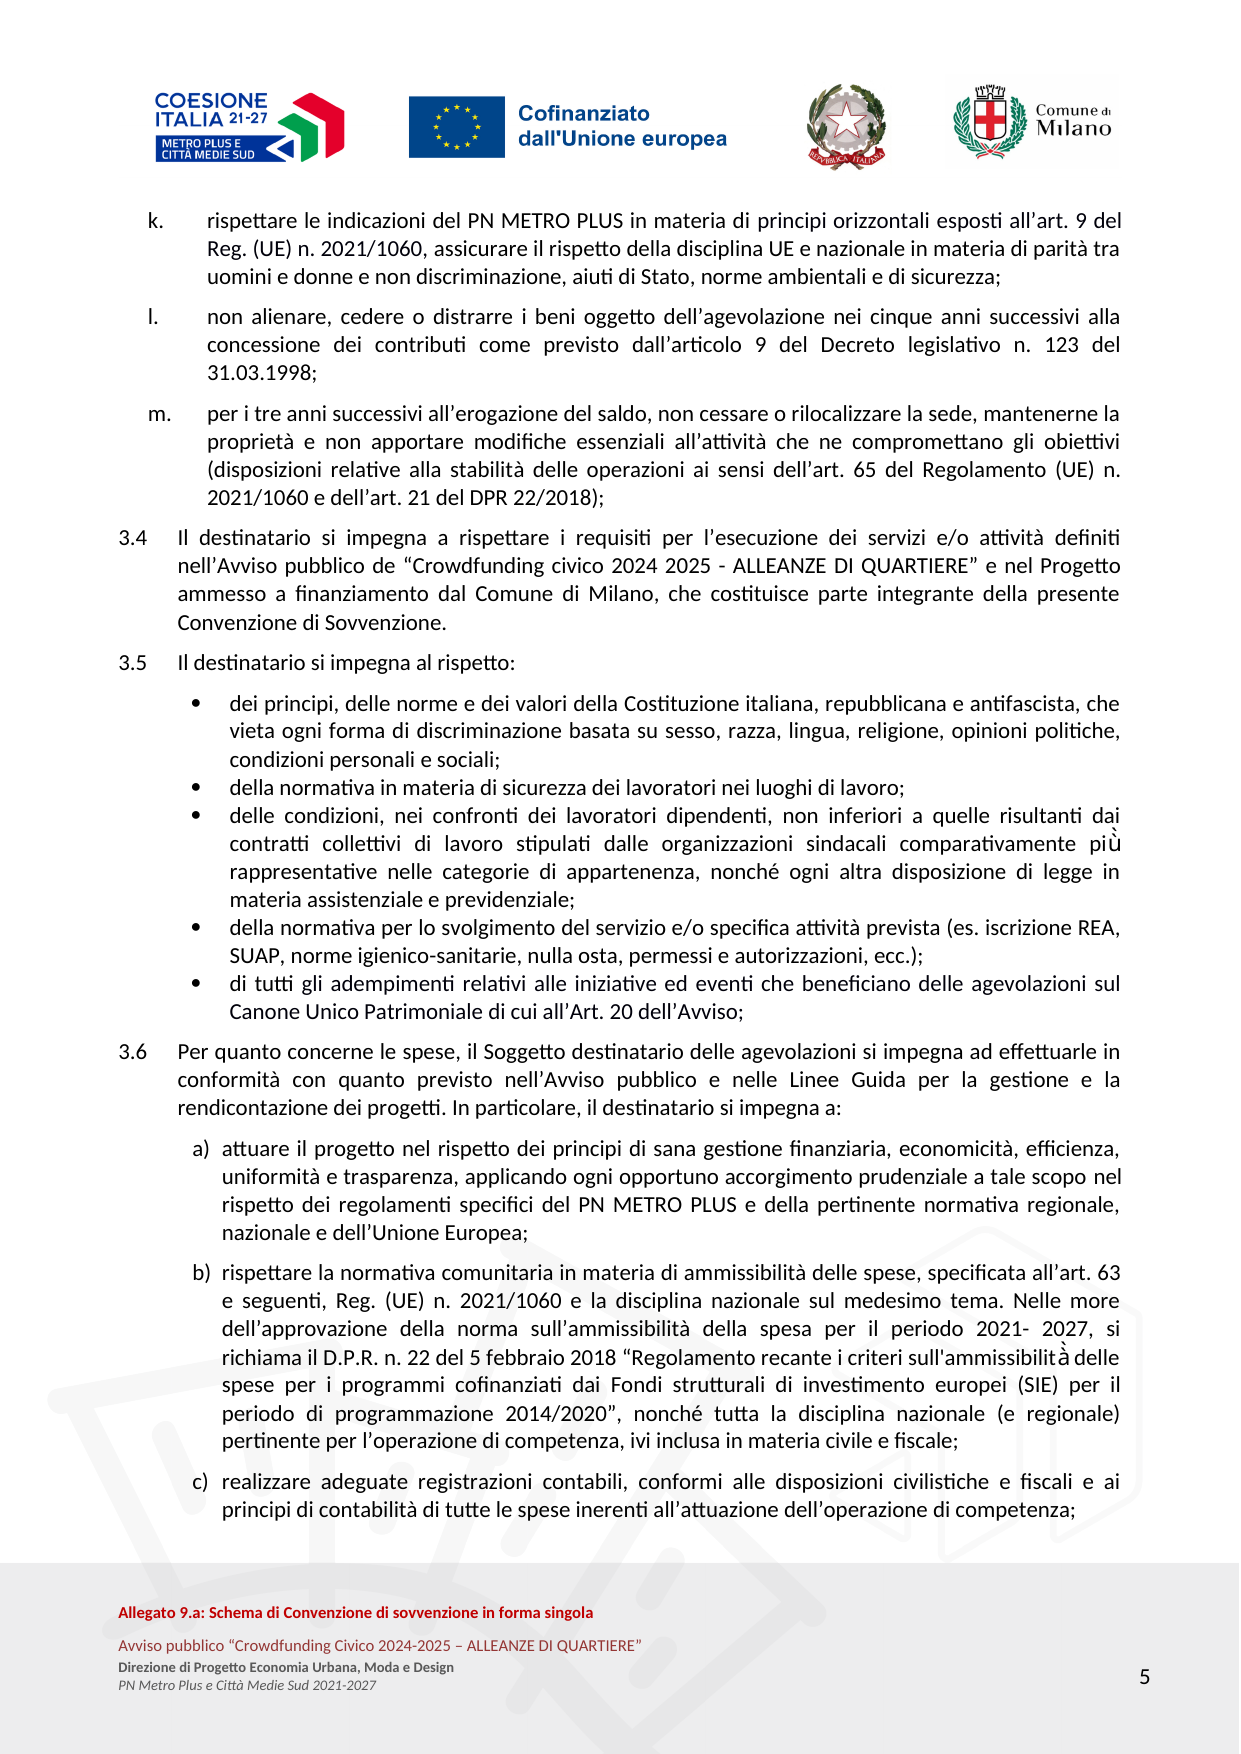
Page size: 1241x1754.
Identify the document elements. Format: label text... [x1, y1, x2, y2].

list non alienare, cedere o distrarre i beni oggetto dell’agevolazione nei cinque anni successivi alla concessione dei contributi come previsto dall’articolo 9 del Decreto legislativo n. 123 del 31.03.1998; [148, 302, 1122, 386]
list Per quanto concerne le spese, il Soggetto destinatario delle agevolazioni si impegna ad effettuarle in conformità con quanto previsto nell’Avviso pubblico e nelle Linee Guida per la gestione e la rendicontazione dei progetti. In particolare, il destinatario si impegna a: [118, 1037, 1122, 1121]
list attuare il progetto nel rispetto dei principi di sana gestione finanziaria, economicità, efficienza, uniformità e trasparenza, applicando ogni opportuno accorgimento prudenziale a tale scopo nel rispetto dei regolamenti specifici del PN METRO PLUS e della pertinente normativa regionale, nazionale e dell’Unione Europea; [192, 1134, 1122, 1246]
picture [0, 1128, 1239, 1754]
list rispettare la normativa comunitaria in materia di ammissibilità delle spese, specificata all’art. 63 e seguenti, Reg. (UE) n. 2021/1060 e la disciplina nazionale sul medesimo tema. Nelle more dell’approvazione della norma sull’ammissibilità della spesa per il periodo 2021- 2027, si richiama il D.P.R. n. 22 del 5 febbraio 2018 “Regolamento recante i criteri sull'ammissibilità̀ delle spese per i programmi cofinanziati dai Fondi strutturali di investimento europei (SIE) per il periodo di programmazione 2014/2020”, nonché tutta la disciplina nazionale (e regionale) pertinente per l’operazione di competenza, ivi inclusa in materia civile e fiscale; [192, 1258, 1122, 1455]
list delle condizioni, nei confronti dei lavoratori dipendenti, non inferiori a quelle risultanti dai contratti collettivi di lavoro stipulati dalle organizzazioni sindacali comparativamente più̀ rappresentative nelle categorie di appartenenza, nonché ogni altra disposizione di legge in materia assistenziale e previdenziale; [192, 801, 1122, 913]
list di tutti gli adempimenti relativi alle iniziative ed eventi che beneficiano delle agevolazioni sul Canone Unico Patrimoniale di cui all’Art. 20 dell’Avviso; [192, 969, 1122, 1025]
list dei principi, delle norme e dei valori della Costituzione italiana, repubblicana e antifascista, che vieta ogni forma di discriminazione basata su sesso, razza, lingua, religione, opinioni politiche, condizioni personali e sociali; [192, 689, 1122, 773]
list della normativa in materia di sicurezza dei lavoratori nei luoghi di lavoro; [192, 773, 1122, 801]
list realizzare adeguate registrazioni contabili, conformi alle disposizioni civilistiche e fiscali e ai principi di contabilità di tutte le spese inerenti all’attuazione dell’operazione di competenza; [192, 1467, 1122, 1523]
list Il destinatario si impegna al rispetto: [118, 648, 1122, 676]
list Il destinatario si impegna a rispettare i requisiti per l’esecuzione dei servizi e/o attività definiti nell’Avviso pubblico de “Crowdfunding civico 2024 2025 - ALLEANZE DI QUARTIERE” e nel Progetto ammesso a finanziamento dal Comune di Milano, che costituisce parte integrante della presente Convenzione di Sovvenzione. [118, 523, 1122, 636]
list della normativa per lo svolgimento del servizio e/o specifica attività prevista (es. iscrizione REA, SUAP, norme igienico-sanitarie, nulla osta, permessi e autorizzazioni, ecc.); [192, 913, 1122, 969]
list per i tre anni successivi all’erogazione del saldo, non cessare o rilocalizzare la sede, mantenerne la proprietà e non apportare modifiche essenziali all’attività che ne compromettano gli obiettivi (disposizioni relative alla stabilità delle operazioni ai sensi dell’art. 65 del Regolamento (UE) n. 2021/1060 e dell’art. 21 del DPR 22/2018); [148, 399, 1122, 511]
list rispettare le indicazioni del PN METRO PLUS in materia di principi orizzontali esposti all’art. 9 del Reg. (UE) n. 2021/1060, assicurare il rispetto della disciplina UE e nazionale in materia di parità tra uomini e donne e non discriminazione, aiuti di Stato, norme ambientali e di sicurezza; [148, 206, 1122, 290]
picture [118, 73, 1122, 178]
